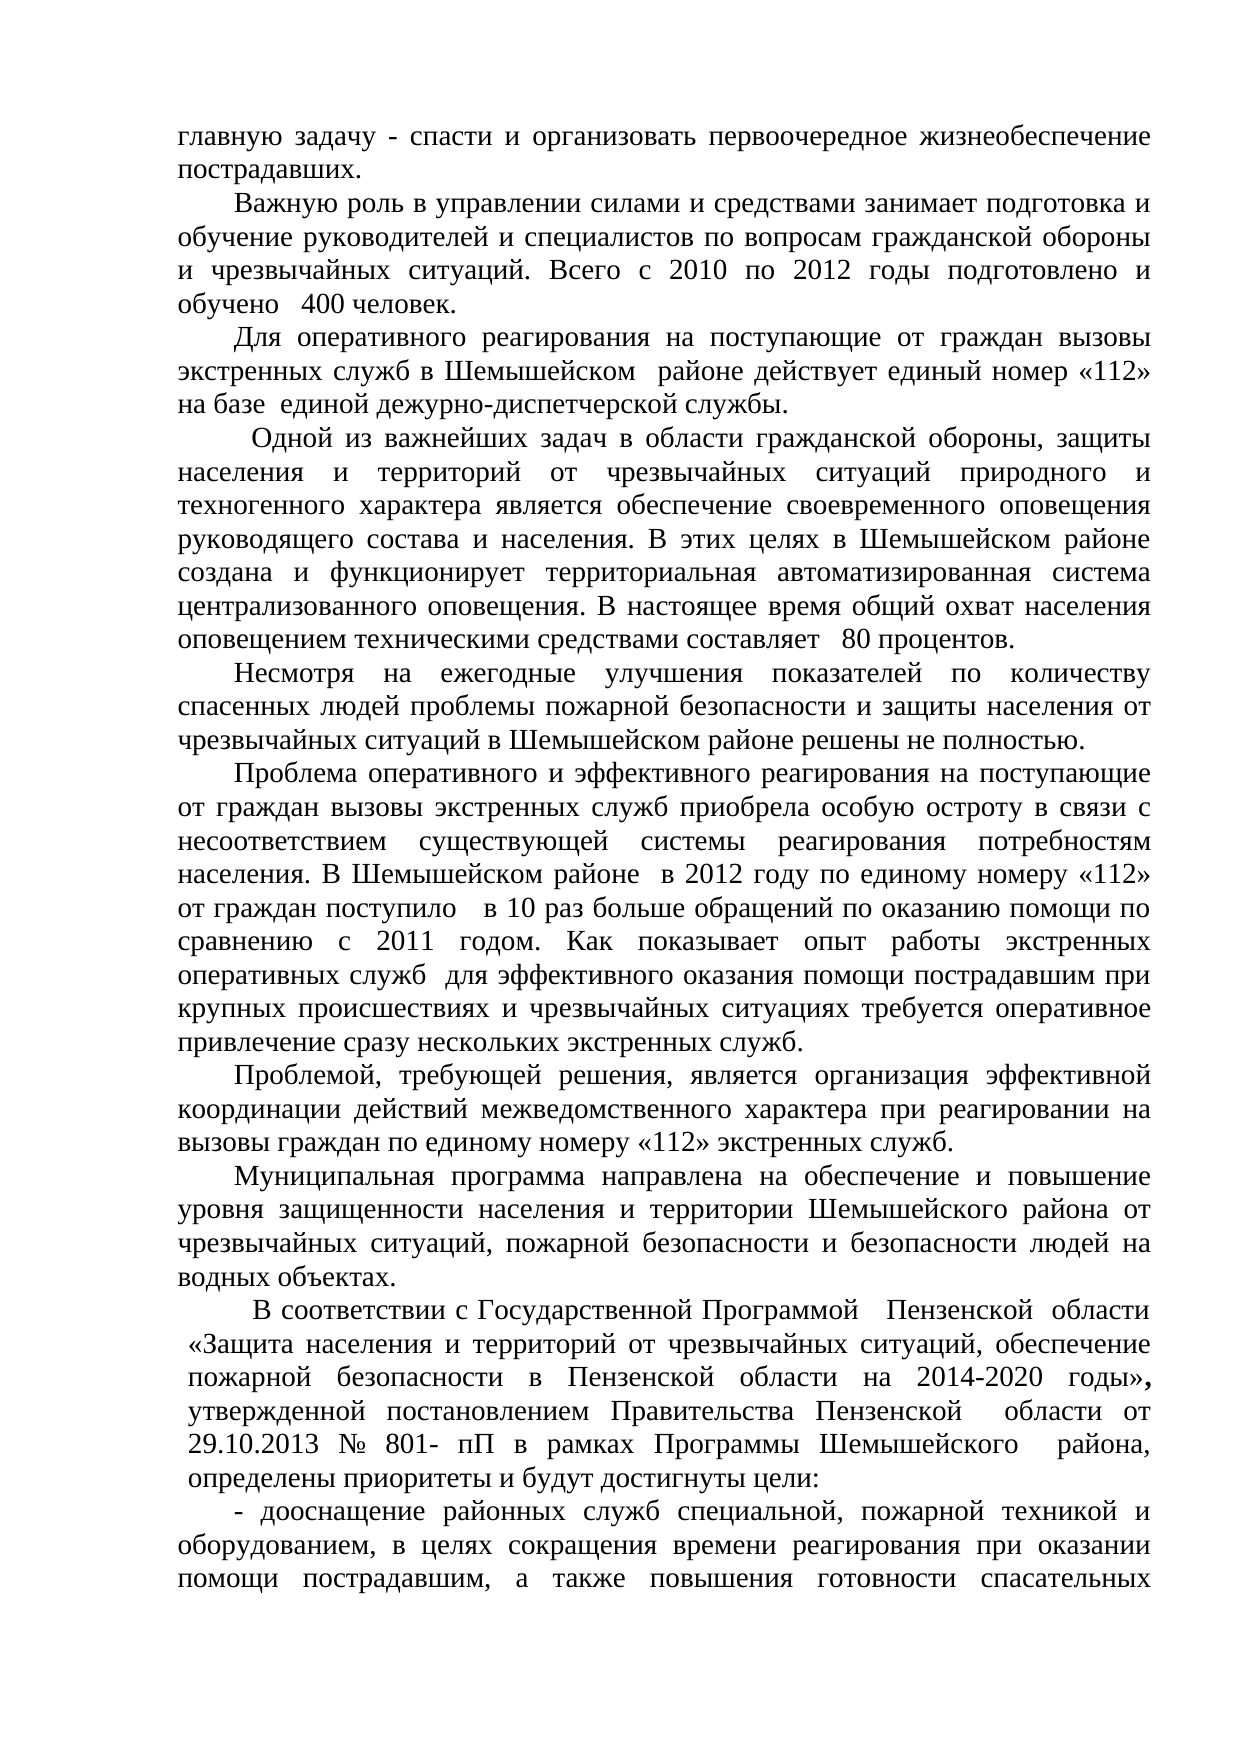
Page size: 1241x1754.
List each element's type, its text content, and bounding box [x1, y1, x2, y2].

text Муниципальная программа направлена на обеспечение и повышение уровня защищенности населения и территории Шемышейского района от чрезвычайных ситуаций, пожарной безопасности и безопасности людей на водных объектах. [177, 1158, 1152, 1292]
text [177, 118, 1152, 185]
text В соответствии с Государственной Программой Пензенской области «Защита населения и территорий от чрезвычайных ситуаций, обеспечение пожарной безопасности в Пензенской области на 2014-2020 годы», утвержденной постановлением Правительства Пензенской области от 29.10.2013 № 801- пП в рамках Программы Шемышейского района, определены приоритеты и будут достигнуты цели: [188, 1292, 1152, 1493]
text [177, 1493, 1152, 1594]
text Для оперативного реагирования на поступающие от граждан вызовы экстренных служб в Шемышейском районе действует единый номер «112» на базе единой дежурно-диспетчерской службы. [177, 319, 1152, 420]
text Проблемой, требующей решения, является организация эффективной координации действий межведомственного характера при реагировании на вызовы граждан по единому номеру «112» экстренных служб. [177, 1057, 1152, 1158]
text Проблема оперативного и эффективного реагирования на поступающие от граждан вызовы экстренных служб приобрела особую остроту в связи с несоответствием существующей системы реагирования потребностям населения. В Шемышейском районе в 2012 году по единому номеру «112» от граждан поступило в 10 раз больше обращений по оказанию помощи по сравнению с 2011 годом. Как показывает опыт работы экстренных оперативных служб для эффективного оказания помощи пострадавшим при крупных происшествиях и чрезвычайных ситуациях требуется оперативное привлечение сразу нескольких экстренных служб. [177, 756, 1152, 1057]
text Одной из важнейших задач в области гражданской обороны, защиты населения и территорий от чрезвычайных ситуаций природного и техногенного характера является обеспечение своевременного оповещения руководящего состава и населения. В этих целях в Шемышейском районе создана и функционирует территориальная автоматизированная система централизованного оповещения. В настоящее время общий охват населения оповещением техническими средствами составляет 80 процентов. [177, 420, 1152, 655]
text Несмотря на ежегодные улучшения показателей по количеству спасенных людей проблемы пожарной безопасности и защиты населения от чрезвычайных ситуаций в Шемышейском районе решены не полностью. [177, 655, 1152, 756]
text Важную роль в управлении силами и средствами занимает подготовка и обучение руководителей и специалистов по вопросам гражданской обороны и чрезвычайных ситуаций. Всего с 2010 по 2012 годы подготовлено и обучено 400 человек. [177, 185, 1152, 319]
